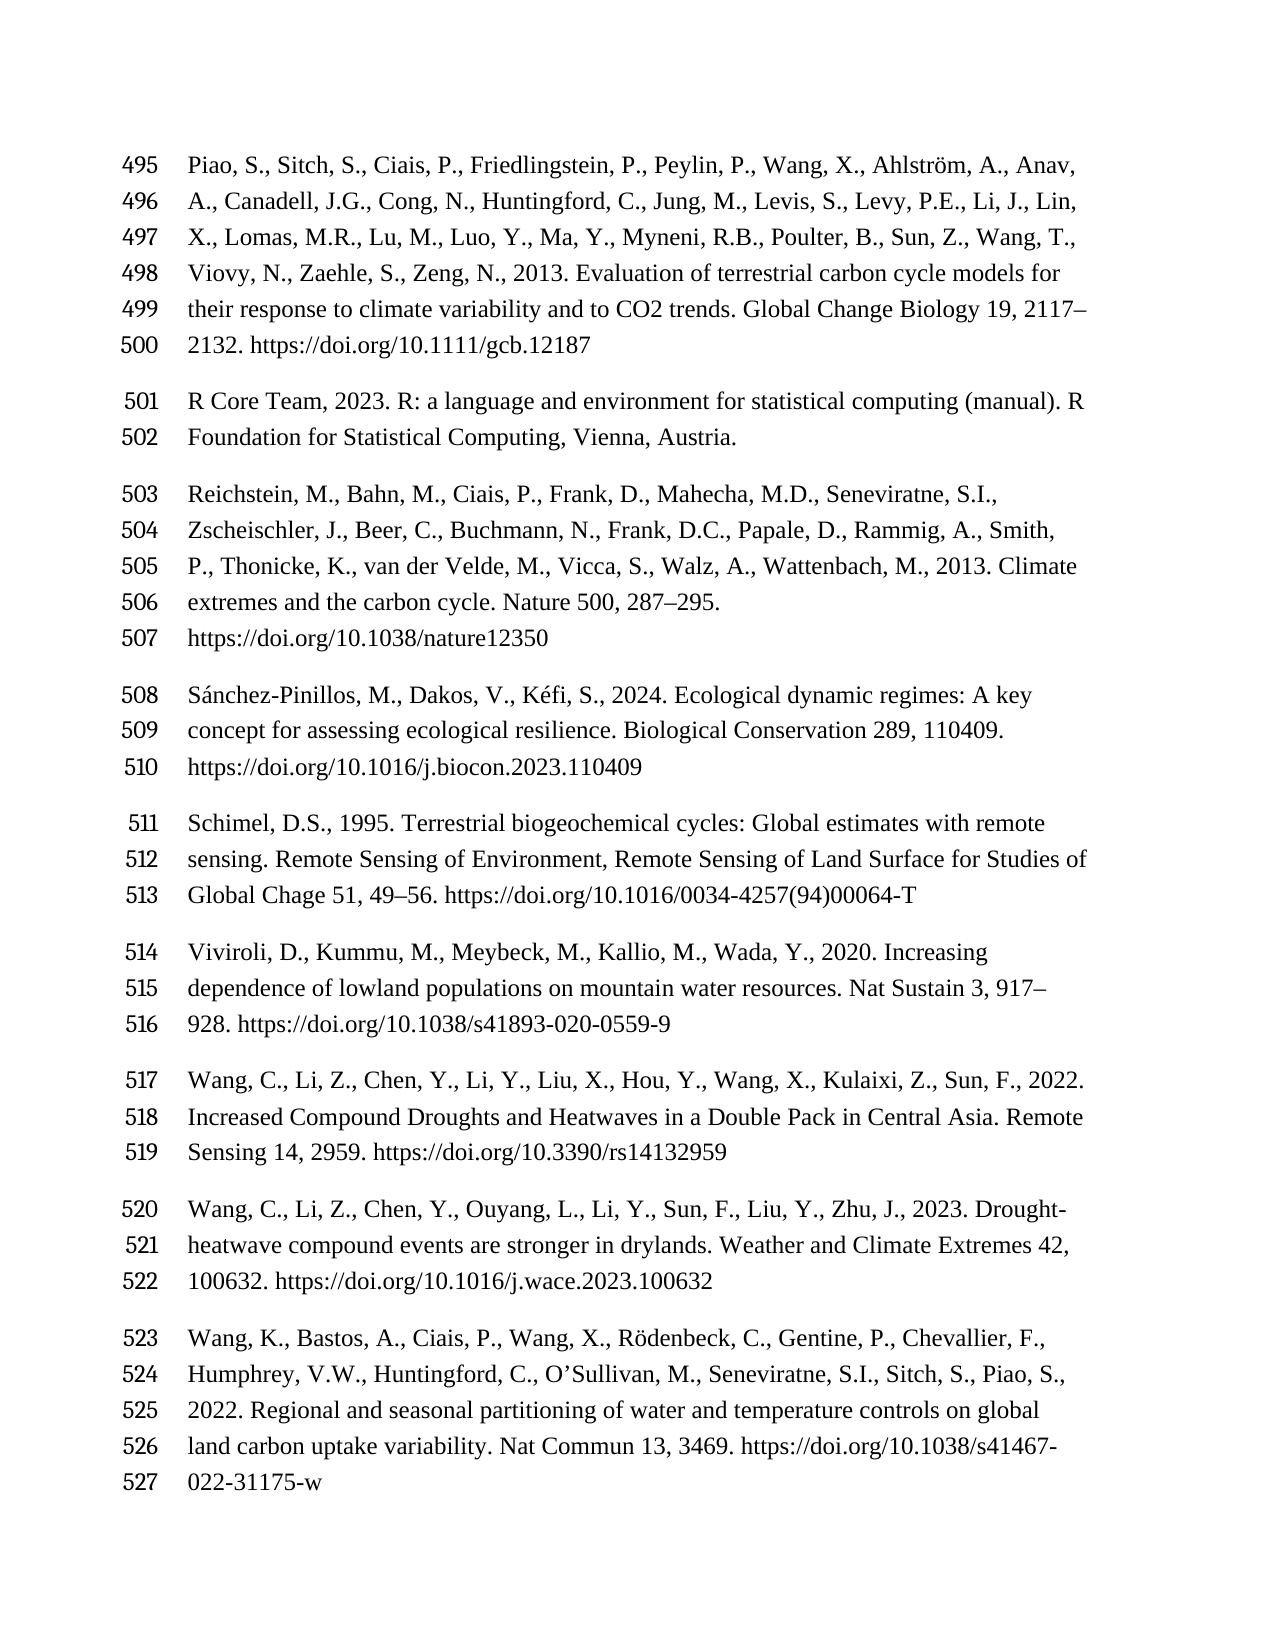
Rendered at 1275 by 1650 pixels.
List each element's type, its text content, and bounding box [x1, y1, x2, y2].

text Sánchez-Pinillos, M., Dakos, V., Kéfi, S., 2024. Ecological dynamic regimes: A key concept for assessing ecological resilience. Biological Conservation 289, 110409. https://doi.org/10.1016/j.biocon.2023.110409 [187, 680, 1087, 780]
text Viviroli, D., Kummu, M., Meybeck, M., Kallio, M., Wada, Y., 2020. Increasing dependence of lowland populations on mountain water resources. Nat Sustain 3, 917–928. https://doi.org/10.1038/s41893-020-0559-9 [187, 937, 1087, 1038]
text Reichstein, M., Bahn, M., Ciais, P., Frank, D., Mahecha, M.D., Seneviratne, S.I., Zscheischler, J., Beer, C., Buchmann, N., Frank, D.C., Papale, D., Rammig, A., Smith, P., Thonicke, K., van der Velde, M., Vicca, S., Walz, A., Wattenbach, M., 2013. Climate extremes and the carbon cycle. Nature 500, 287–295. https://doi.org/10.1038/nature12350 [187, 479, 1087, 652]
text Wang, K., Bastos, A., Ciais, P., Wang, X., Rödenbeck, C., Gentine, P., Chevallier, F., Humphrey, V.W., Huntingford, C., O’Sullivan, M., Seneviratne, S.I., Sitch, S., Piao, S., 2022. Regional and seasonal partitioning of water and temperature controls on global land carbon uptake variability. Nat Commun 13, 3469. https://doi.org/10.1038/s41467-022-31175-w [187, 1323, 1087, 1495]
text R Core Team, 2023. R: a language and environment for statistical computing (manual). R Foundation for Statistical Computing, Vienna, Austria. [187, 386, 1087, 451]
text Wang, C., Li, Z., Chen, Y., Ouyang, L., Li, Y., Sun, F., Liu, Y., Zhu, J., 2023. Drought-heatwave compound events are stronger in drylands. Weather and Climate Extremes 42, 100632. https://doi.org/10.1016/j.wace.2023.100632 [187, 1194, 1087, 1295]
text Piao, S., Sitch, S., Ciais, P., Friedlingstein, P., Peylin, P., Wang, X., Ahlström, A., Anav, A., Canadell, J.G., Cong, N., Huntingford, C., Jung, M., Levis, S., Levy, P.E., Li, J., Lin, X., Lomas, M.R., Lu, M., Luo, Y., Ma, Y., Myneni, R.B., Poulter, B., Sun, Z., Wang, T., Viovy, N., Zaehle, S., Zeng, N., 2013. Evaluation of terrestrial carbon cycle models for their response to climate variability and to CO2 trends. Global Change Biology 19, 2117–2132. https://doi.org/10.1111/gcb.12187 [187, 150, 1087, 358]
text Wang, C., Li, Z., Chen, Y., Li, Y., Liu, X., Hou, Y., Wang, X., Kulaixi, Z., Sun, F., 2022. Increased Compound Droughts and Heatwaves in a Double Pack in Central Asia. Remote Sensing 14, 2959. https://doi.org/10.3390/rs14132959 [187, 1066, 1087, 1166]
text Schimel, D.S., 1995. Terrestrial biogeochemical cycles: Global estimates with remote sensing. Remote Sensing of Environment, Remote Sensing of Land Surface for Studies of Global Chage 51, 49–56. https://doi.org/10.1016/0034-4257(94)00064-T [187, 808, 1087, 909]
